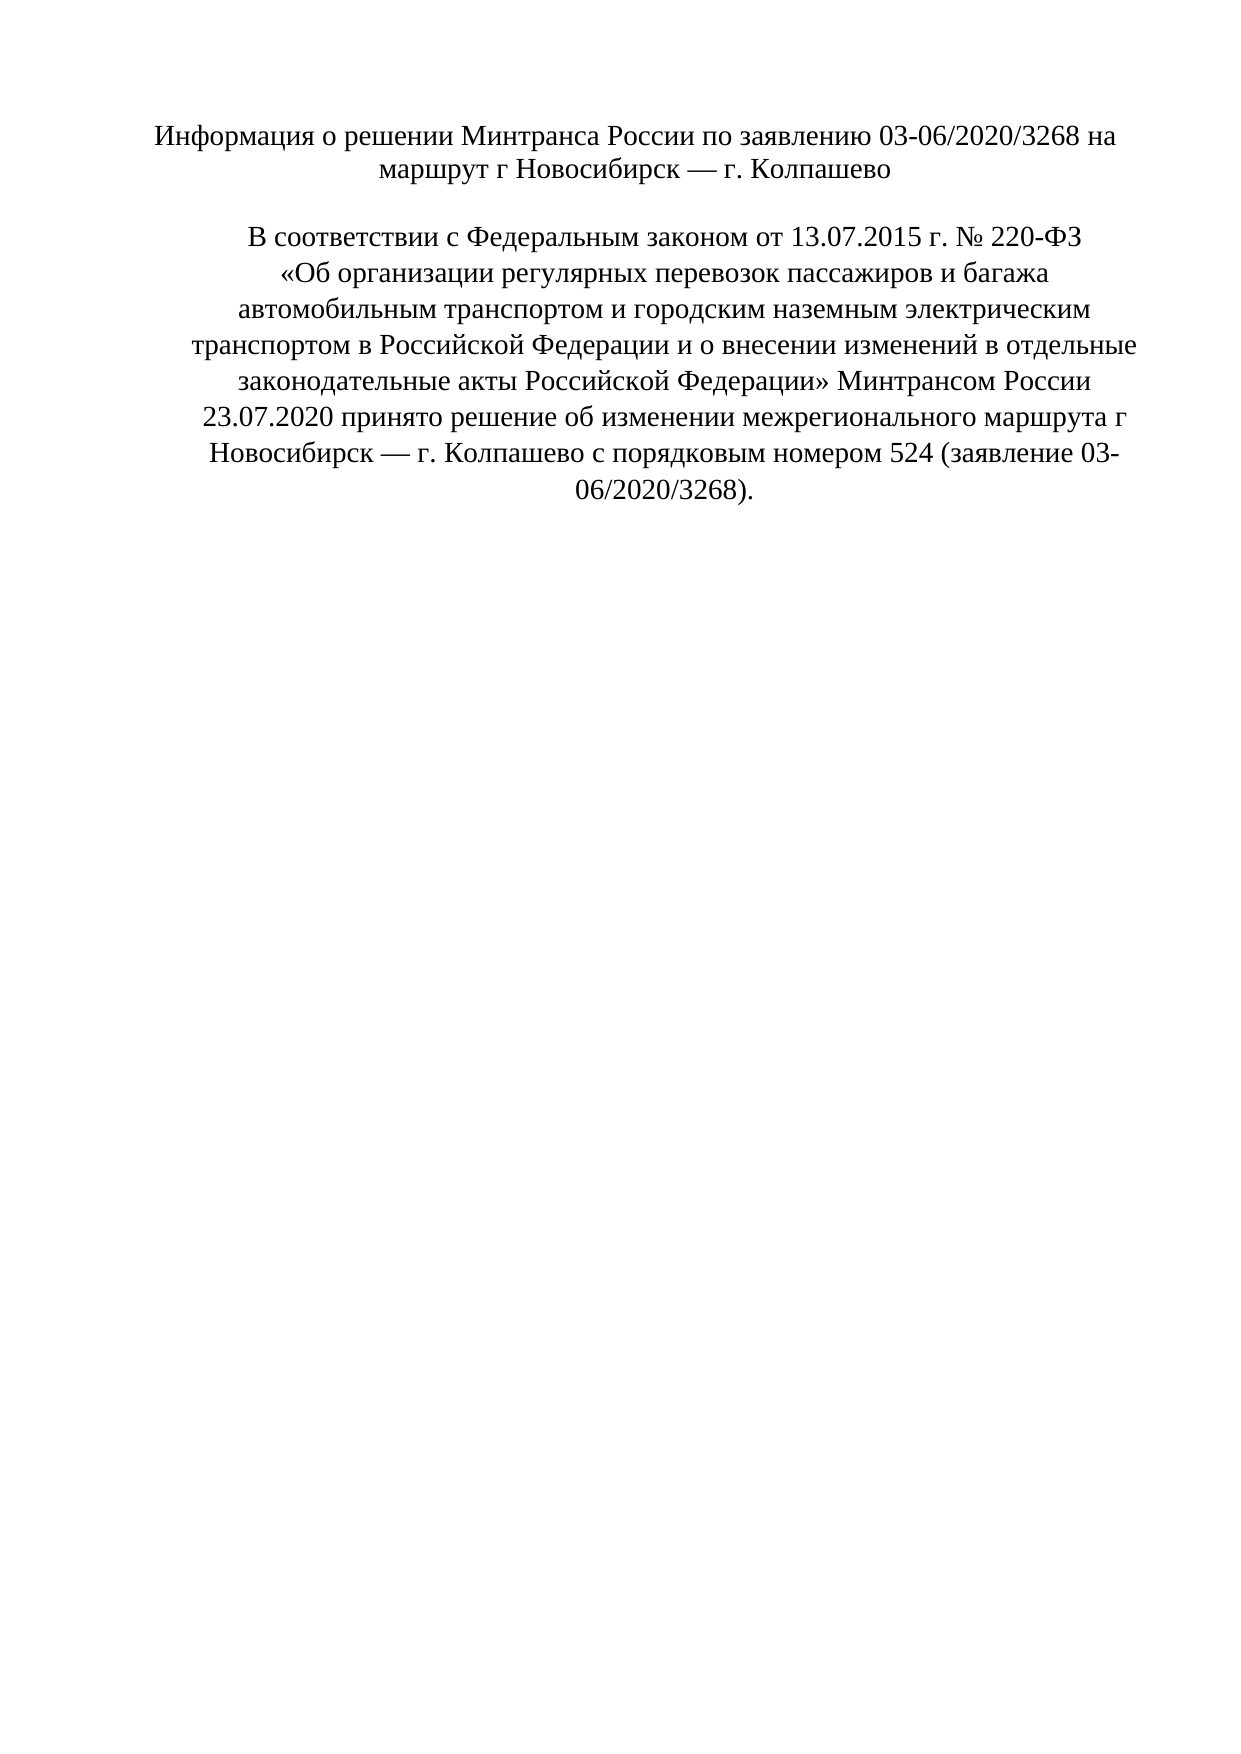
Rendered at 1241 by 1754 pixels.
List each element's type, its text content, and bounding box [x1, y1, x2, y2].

text В соответствии с Федеральным законом от 13.07.2015 г. № 220-ФЗ «Об организации регулярных перевозок пассажиров и багажа автомобильным транспортом и городским наземным электрическим транспортом в Российской Федерации и о внесении изменений в отдельные законодательные акты Российской Федерации» Минтрансом России 23.07.2020 принято решение об изменении межрегионального маршрута г Новосибирск — г. Колпашево с порядковым номером 524 (заявление 03-06/2020/3268). [177, 219, 1152, 505]
text Информация о решении Минтранса России по заявлению 03-06/2020/3268 на маршрут г Новосибирск — г. Колпашево [118, 118, 1152, 185]
